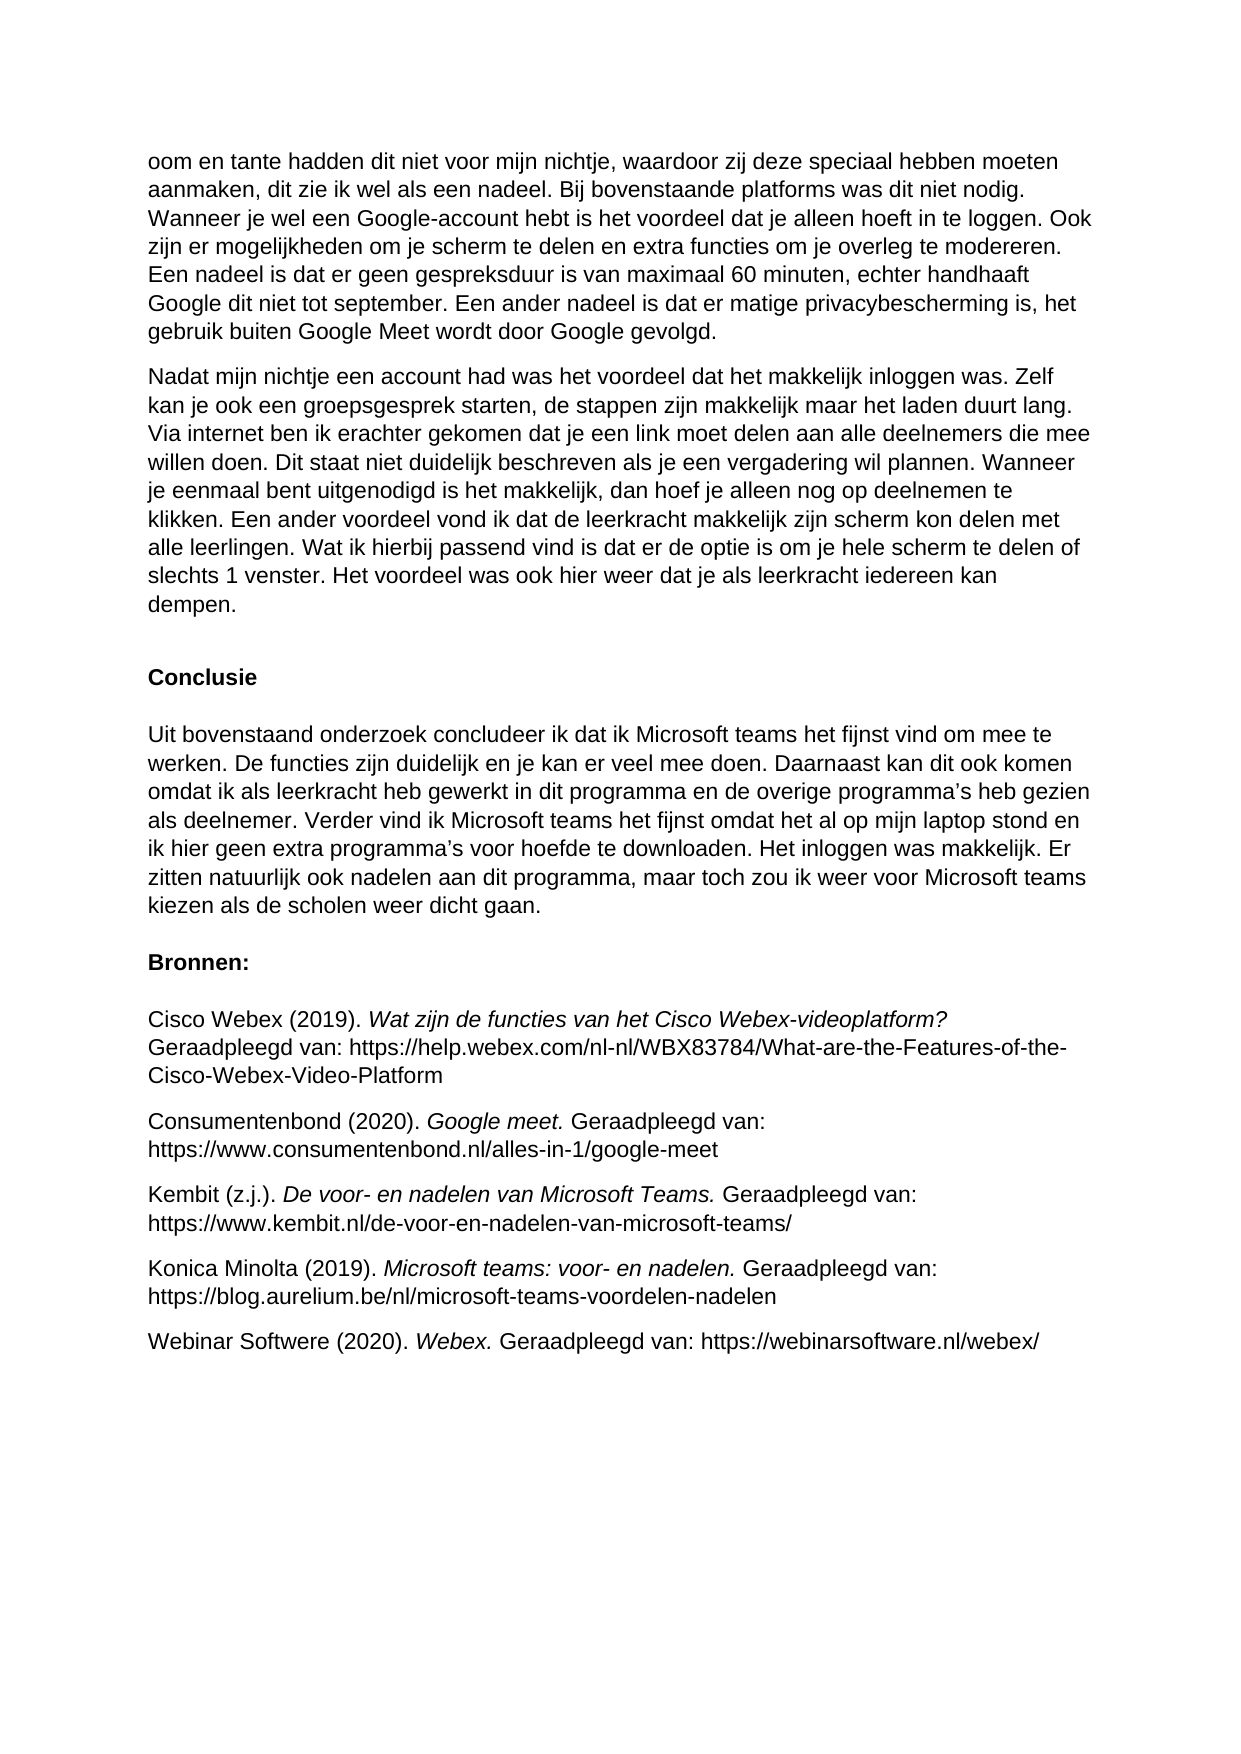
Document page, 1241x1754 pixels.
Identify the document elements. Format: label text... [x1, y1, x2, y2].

text Conclusie [148, 664, 1093, 691]
text Consumentenbond (2020). Google meet. Geraadpleegd van: https://www.consumentenbond.nl/alles-in-1/google-meet [148, 1108, 1093, 1162]
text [148, 148, 1093, 344]
text Bronnen: [148, 949, 1093, 975]
text Uit bovenstaand onderzoek concludeer ik dat ik Microsoft teams het fijnst vind om mee te werken. De functies zijn duidelijk en je kan er veel mee doen. Daarnaast kan dit ook komen omdat ik als leerkracht heb gewerkt in dit programma en de overige programma’s heb gezien als deelnemer. Verder vind ik Microsoft teams het fijnst omdat het al op mijn laptop stond en ik hier geen extra programma’s voor hoefde te downloaden. Het inloggen was makkelijk. Er zitten natuurlijk ook nadelen aan dit programma, maar toch zou ik weer voor Microsoft teams kiezen als de scholen weer dicht gaan. [148, 721, 1093, 918]
text Cisco Webex (2019). Wat zijn de functies van het Cisco Webex-videoplatform? Geraadpleegd van: https://help.webex.com/nl-nl/WBX83784/What-are-the-Features-of-the-Cisco-Webex-Video-Platform [148, 1006, 1093, 1089]
text Nadat mijn nichtje een account had was het voordeel dat het makkelijk inloggen was. Zelf kan je ook een groepsgesprek starten, de stappen zijn makkelijk maar het laden duurt lang. Via internet ben ik erachter gekomen dat je een link moet delen aan alle deelnemers die mee willen doen. Dit staat niet duidelijk beschreven als je een vergadering wil plannen. Wanneer je eenmaal bent uitgenodigd is het makkelijk, dan hoef je alleen nog op deelnemen te klikken. Een ander voordeel vond ik dat de leerkracht makkelijk zijn scherm kon delen met alle leerlingen. Wat ik hierbij passend vind is dat er de optie is om je hele scherm te delen of slechts 1 venster. Het voordeel was ook hier weer dat je als leerkracht iedereen kan dempen. [148, 363, 1093, 617]
text Webinar Softwere (2020). Webex. Geraadpleegd van: https://webinarsoftware.nl/webex/ [148, 1328, 1093, 1354]
text Konica Minolta (2019). Microsoft teams: voor- en nadelen. Geraadpleegd van: https://blog.aurelium.be/nl/microsoft-teams-voordelen-nadelen [148, 1255, 1093, 1309]
text Kembit (z.j.). De voor- en nadelen van Microsoft Teams. Geraadpleegd van: https://www.kembit.nl/de-voor-en-nadelen-van-microsoft-teams/ [148, 1181, 1093, 1236]
